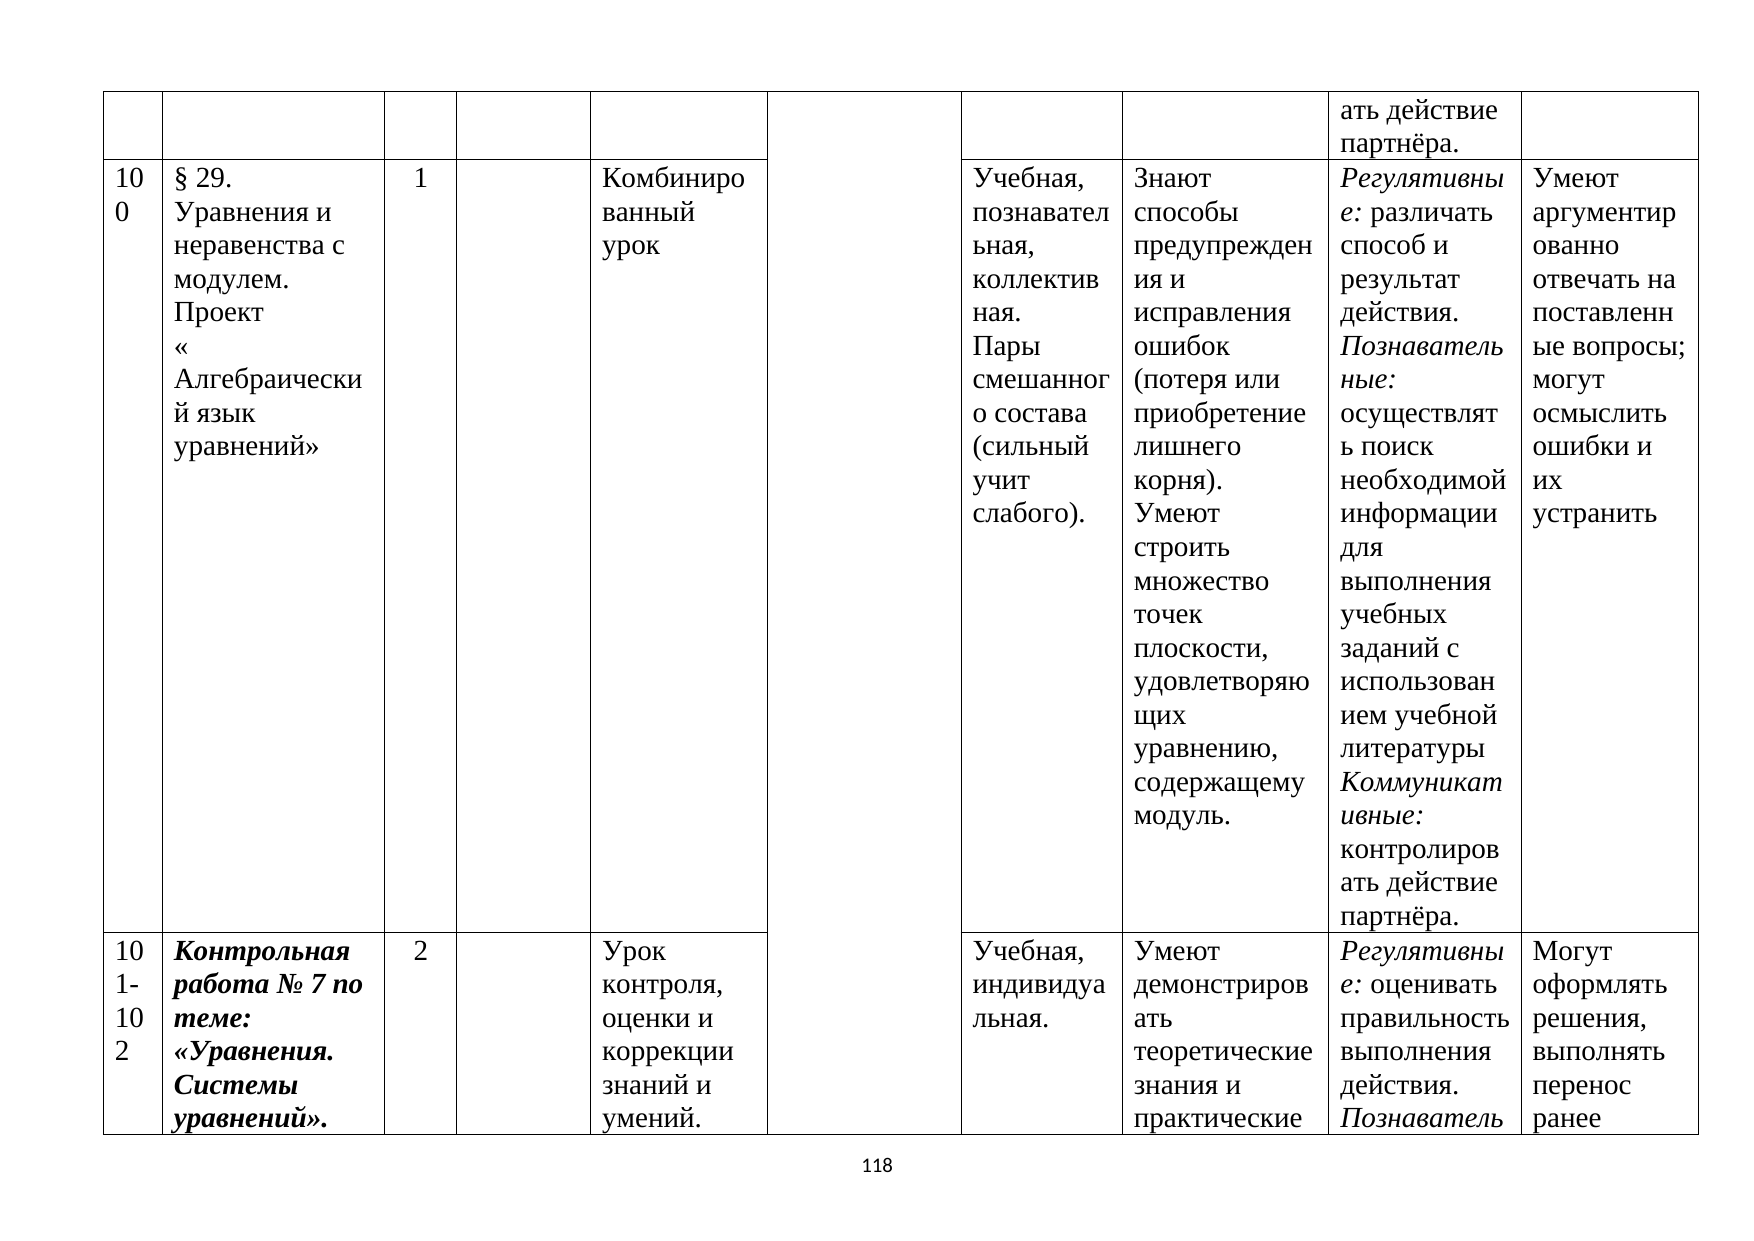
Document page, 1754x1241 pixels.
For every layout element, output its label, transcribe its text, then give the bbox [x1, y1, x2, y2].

table_cell 1 [385, 92, 456, 159]
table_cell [1329, 92, 1521, 159]
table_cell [1123, 933, 1328, 1134]
table_cell 2 [385, 933, 456, 1134]
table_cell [591, 92, 767, 159]
table_cell [457, 160, 590, 932]
table_cell § 29. Уравнения и неравенства с модулем. Проект «Алгебраический язык уравнений» [163, 160, 384, 932]
table_cell Учебная, познавательная, коллективная. Пары смешанного состава (сильный учит слабого). [962, 160, 1122, 932]
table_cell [163, 933, 384, 1134]
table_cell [1522, 933, 1698, 1134]
table_cell 101-102 [104, 933, 162, 1134]
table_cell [163, 92, 384, 159]
table_cell 1 [385, 160, 456, 932]
table_cell 99 [104, 92, 162, 159]
table_cell 100 [104, 160, 162, 932]
table_cell [457, 933, 590, 1134]
table_cell Умеют аргументированно отвечать на поставленные вопросы; могут осмыслить ошибки и их устранить [1522, 160, 1698, 932]
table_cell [591, 933, 767, 1134]
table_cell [962, 92, 1122, 159]
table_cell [1329, 933, 1521, 1134]
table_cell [1123, 92, 1328, 159]
table_cell Комбинированный урок [591, 160, 767, 932]
table_cell [457, 92, 590, 159]
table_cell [1522, 92, 1698, 159]
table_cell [962, 933, 1122, 1134]
